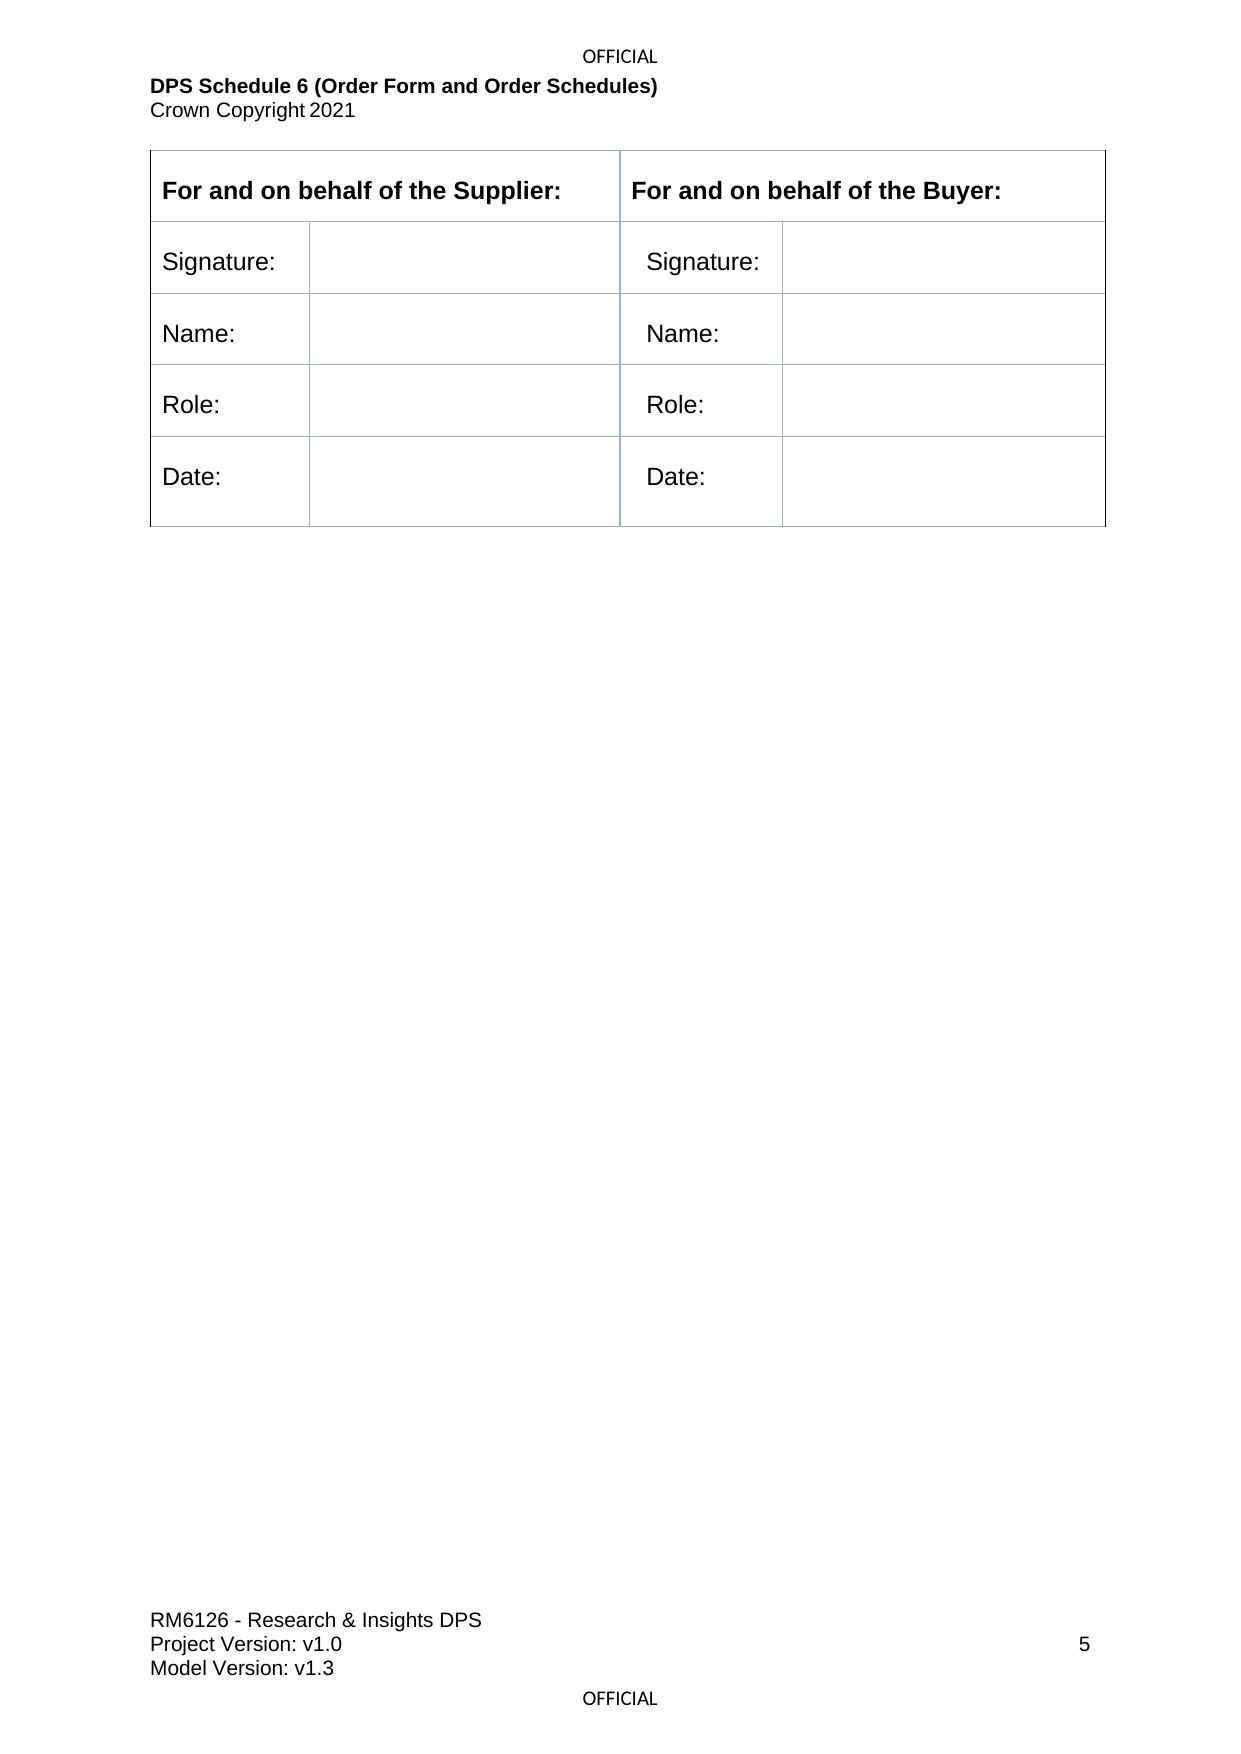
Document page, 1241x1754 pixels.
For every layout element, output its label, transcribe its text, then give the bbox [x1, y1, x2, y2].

table_cell [310, 294, 619, 364]
table_cell [310, 222, 619, 293]
table_cell Role: [621, 365, 782, 436]
table_cell Role: [151, 365, 309, 436]
table_cell [783, 294, 1105, 364]
table_cell Name: [151, 294, 309, 364]
table_cell [783, 365, 1105, 436]
table_cell [783, 222, 1105, 293]
table_header For and on behalf of the Supplier: [151, 151, 619, 221]
table_cell Signature: [151, 222, 309, 293]
table_cell [783, 437, 1105, 526]
table_cell Date: [151, 437, 309, 526]
table_cell Signature: [621, 222, 782, 293]
table_cell Date: [621, 437, 782, 526]
table_cell Name: [621, 294, 782, 364]
table_cell [310, 365, 619, 436]
table_cell [310, 437, 619, 526]
table_header For and on behalf of the Buyer: [621, 151, 1105, 221]
